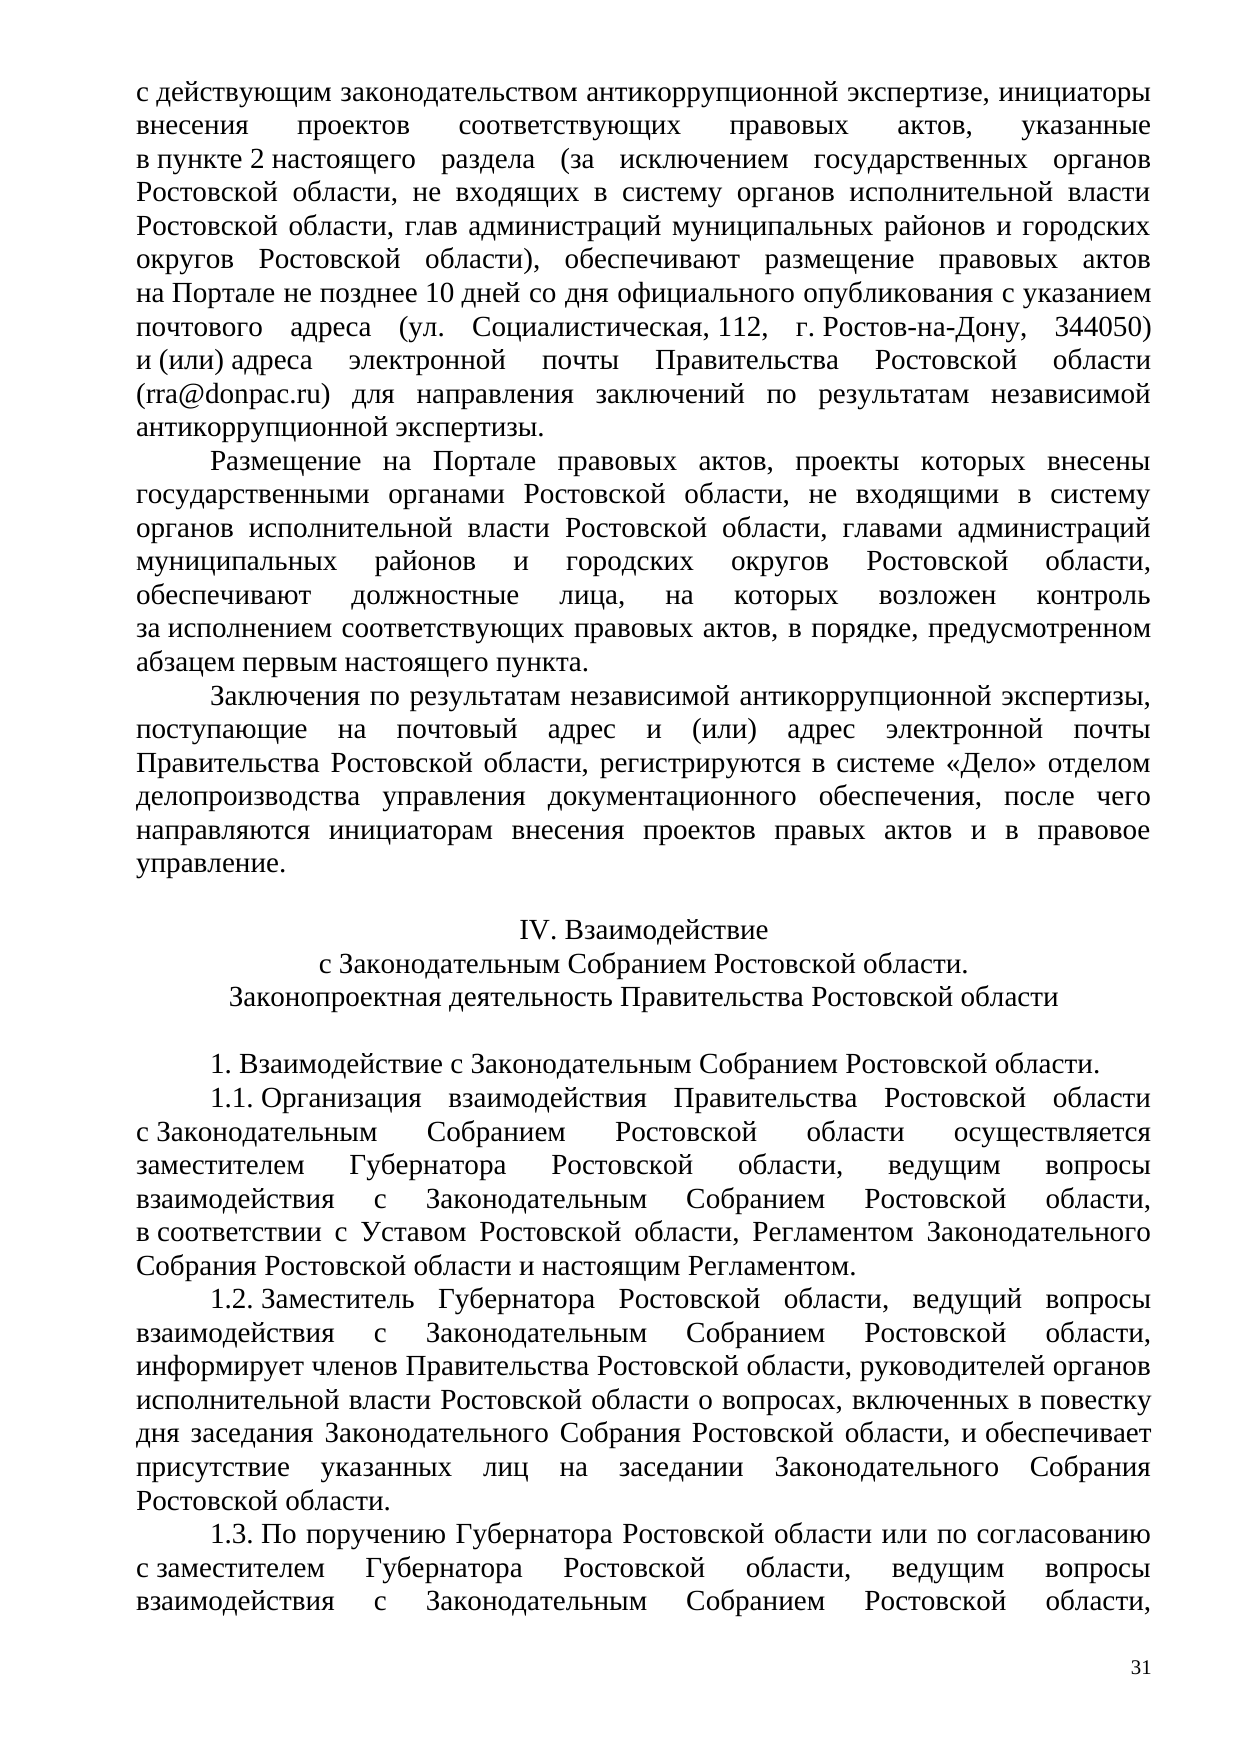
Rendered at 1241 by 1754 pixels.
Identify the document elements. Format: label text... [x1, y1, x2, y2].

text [136, 1516, 1152, 1617]
text 1.2. Заместитель Губернатора Ростовской области, ведущий вопросы взаимодействия с Законодательным Собранием Ростовской области, информирует членов Правительства Ростовской области, руководителей органов исполнительной власти Ростовской области о вопросах, включенных в повестку дня заседания Законодательного Собрания Ростовской области, и обеспечивает присутствие указанных лиц на заседании Законодательного Собрания Ростовской области. [136, 1281, 1152, 1516]
text с Законодательным Собранием Ростовской области. [136, 946, 1152, 979]
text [136, 74, 1152, 443]
text IV. Взаимодействие [136, 912, 1152, 946]
text Законопроектная деятельность Правительства Ростовской области [136, 979, 1152, 1013]
text 1.1. Организация взаимодействия Правительства Ростовской области с Законодательным Собранием Ростовской области осуществляется заместителем Губернатора Ростовской области, ведущим вопросы взаимодействия с Законодательным Собранием Ростовской области, в соответствии с Уставом Ростовской области, Регламентом Законодательного Собрания Ростовской области и настоящим Регламентом. [136, 1080, 1152, 1281]
text Заключения по результатам независимой антикоррупционной экспертизы, поступающие на почтовый адрес и (или) адрес электронной почты Правительства Ростовской области, регистрируются в системе «Дело» отделом делопроизводства управления документационного обеспечения, после чего направляются инициаторам внесения проектов правых актов и в правовое управление. [136, 678, 1152, 879]
text 1. Взаимодействие с Законодательным Собранием Ростовской области. [136, 1047, 1152, 1080]
text Размещение на Портале правовых актов, проекты которых внесены государственными органами Ростовской области, не входящими в систему органов исполнительной власти Ростовской области, главами администраций муниципальных районов и городских округов Ростовской области, обеспечивают должностные лица, на которых возложен контроль за исполнением соответствующих правовых актов, в порядке, предусмотренном абзацем первым настоящего пункта. [136, 443, 1152, 678]
